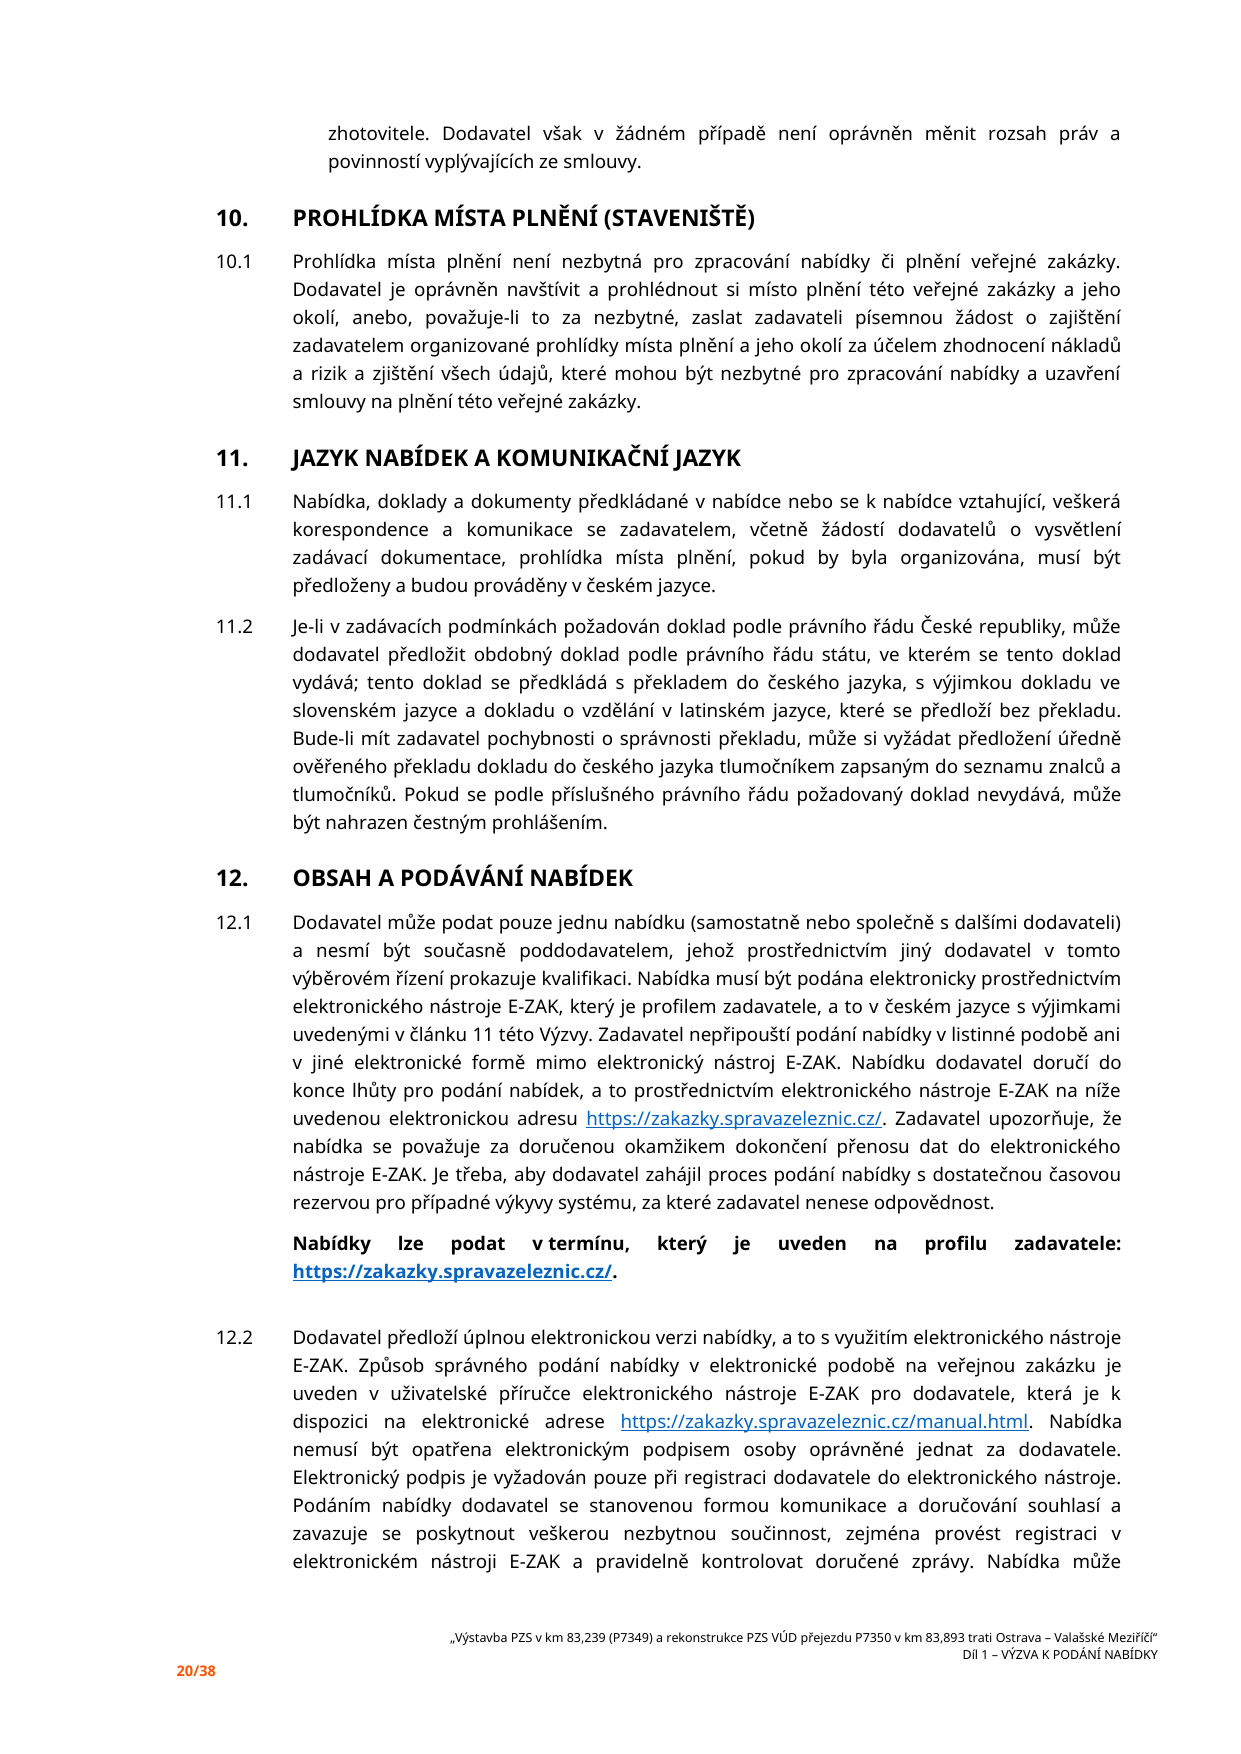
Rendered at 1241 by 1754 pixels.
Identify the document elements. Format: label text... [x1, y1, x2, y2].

text Prohlídka místa plnění není nezbytná pro zpracování nabídky či plnění veřejné zakázky. Dodavatel je oprávněn navštívit a prohlédnout si místo plnění této veřejné zakázky a jeho okolí, anebo, považuje-li to za nezbytné, zaslat zadavateli písemnou žádost o zajištění zadavatelem organizované prohlídky místa plnění a jeho okolí za účelem zhodnocení nákladů a rizik a zjištění všech údajů, které mohou být nezbytné pro zpracování nabídky a uzavření smlouvy na plnění této veřejné zakázky. [216, 248, 1122, 414]
text Dodavatel může podat pouze jednu nabídku (samostatně nebo společně s dalšími dodavateli) a nesmí být současně poddodavatelem, jehož prostřednictvím jiný dodavatel v tomto výběrovém řízení prokazuje kvalifikaci. Nabídka musí být podána elektronicky prostřednictvím elektronického nástroje E-ZAK, který je profilem zadavatele, a to v českém jazyce s výjimkami uvedenými v článku 11 této Výzvy. Zadavatel nepřipouští podání nabídky v listinné podobě ani v jiné elektronické formě mimo elektronický nástroj E-ZAK. Nabídku dodavatel doručí do konce lhůty pro podání nabídek, a to prostřednictvím elektronického nástroje E-ZAK na níže uvedenou elektronickou adresu https://zakazky.spravazeleznic.cz/. Zadavatel upozorňuje, že nabídka se považuje za doručenou okamžikem dokončení přenosu dat do elektronického nástroje E-ZAK. Je třeba, aby dodavatel zahájil proces podání nabídky s dostatečnou časovou rezervou pro případné výkyvy systému, za které zadavatel nenese odpovědnost. [216, 909, 1122, 1215]
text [292, 121, 1122, 174]
text Je-li v zadávacích podmínkách požadován doklad podle právního řádu České republiky, může dodavatel předložit obdobný doklad podle právního řádu státu, ve kterém se tento doklad vydává; tento doklad se předkládá s překladem do českého jazyka, s výjimkou dokladu ve slovenském jazyce a dokladu o vzdělání v latinském jazyce, které se předloží bez překladu. Bude-li mít zadavatel pochybnosti o správnosti překladu, může si vyžádat předložení úředně ověřeného překladu dokladu do českého jazyka tlumočníkem zapsaným do seznamu znalců a tlumočníků. Pokud se podle příslušného právního řádu požadovaný doklad nevydává, může být nahrazen čestným prohlášením. [216, 613, 1122, 835]
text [216, 1324, 1122, 1574]
text Nabídky lze podat v termínu, který je uveden na profilu zadavatele: https://zakazky.spravazeleznic.cz/. [292, 1230, 1122, 1283]
text JAZYK NABÍDEK A KOMUNIKAČNÍ JAZYK [216, 442, 1122, 473]
text PROHLÍDKA MÍSTA PLNĚNÍ (STAVENIŠTĚ) [216, 202, 1122, 233]
text OBSAH A PODÁVÁNÍ NABÍDEK [216, 862, 1122, 893]
text Nabídka, doklady a dokumenty předkládané v nabídce nebo se k nabídce vztahující, veškerá korespondence a komunikace se zadavatelem, včetně žádostí dodavatelů o vysvětlení zadávací dokumentace, prohlídka místa plnění, pokud by byla organizována, musí být předloženy a budou prováděny v českém jazyce. [216, 488, 1122, 598]
